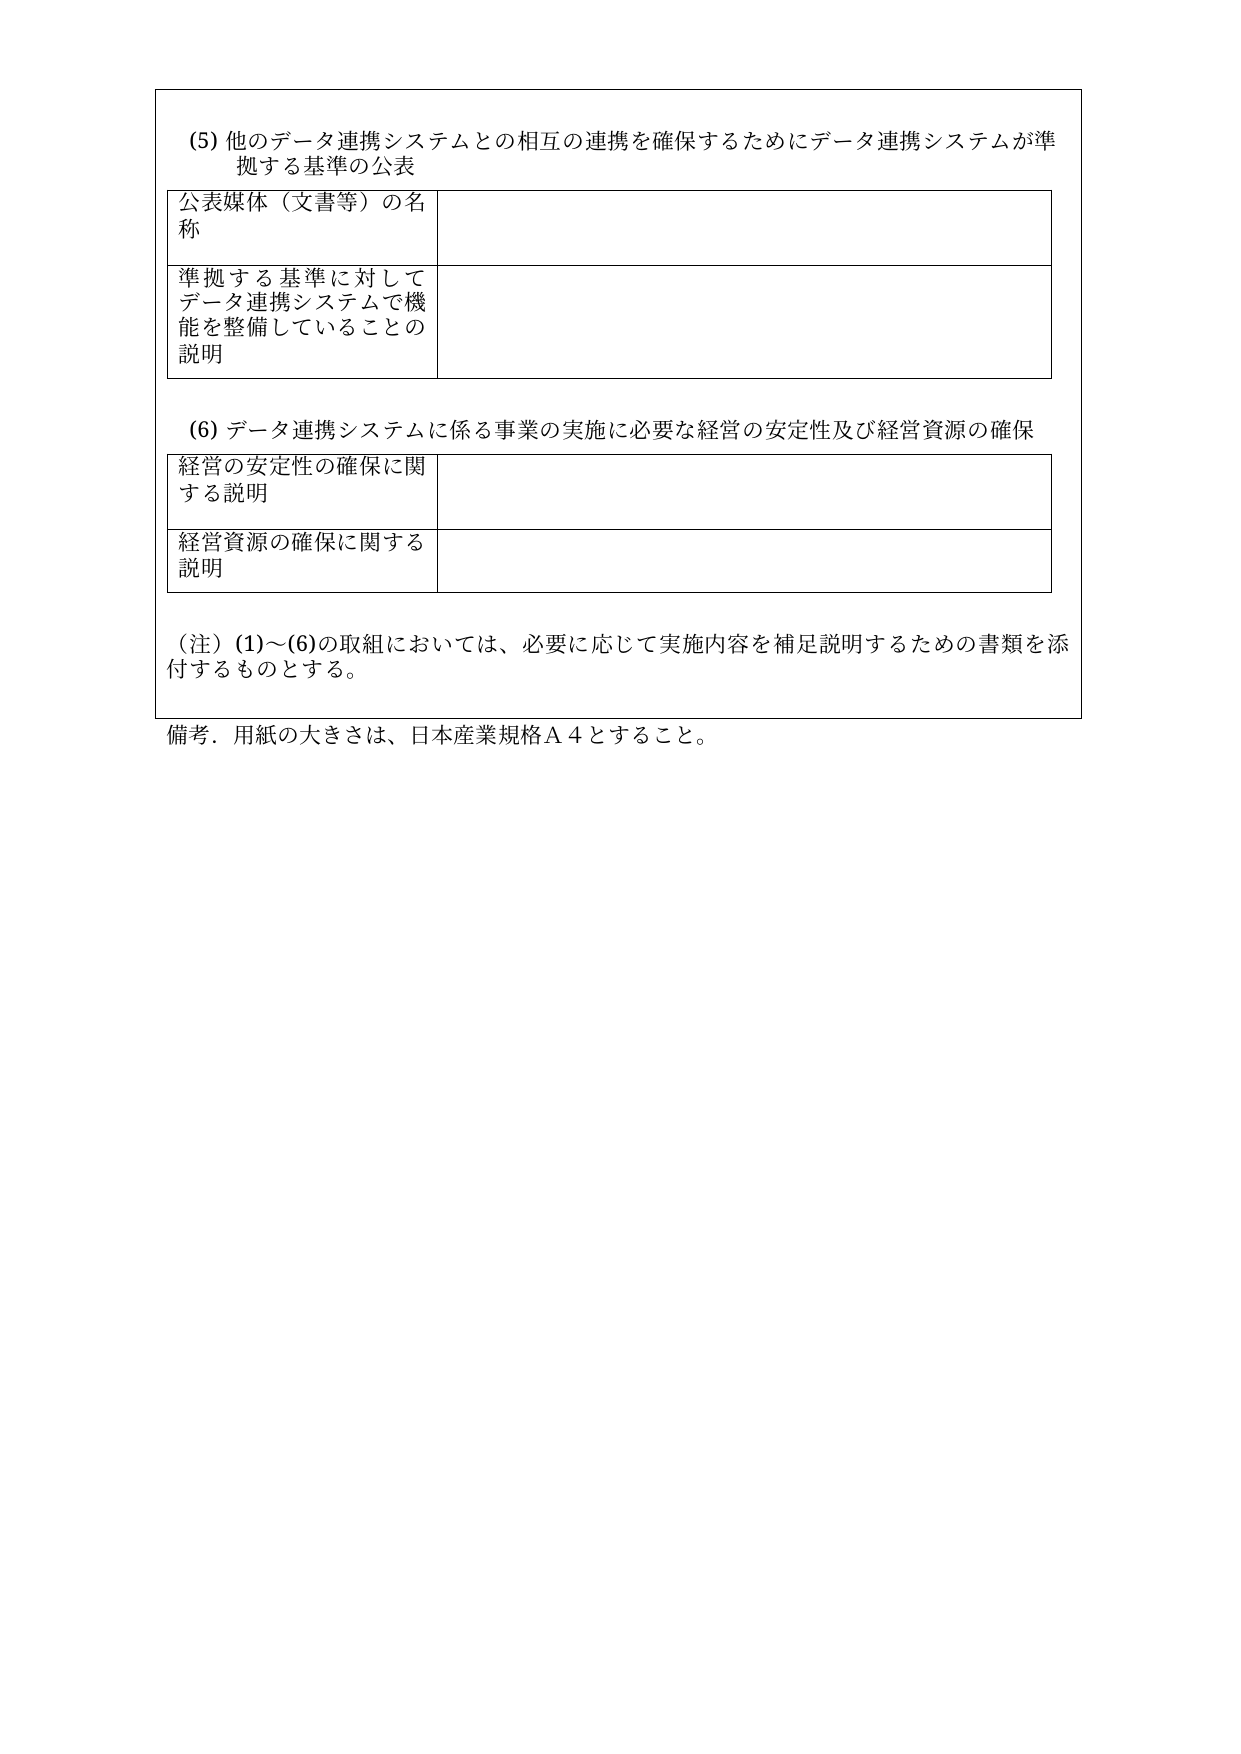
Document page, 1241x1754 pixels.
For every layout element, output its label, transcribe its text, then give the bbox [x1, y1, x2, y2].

text 備考．用紙の大きさは、日本産業規格Ａ４とすること。 [167, 719, 1070, 750]
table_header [156, 90, 1081, 717]
